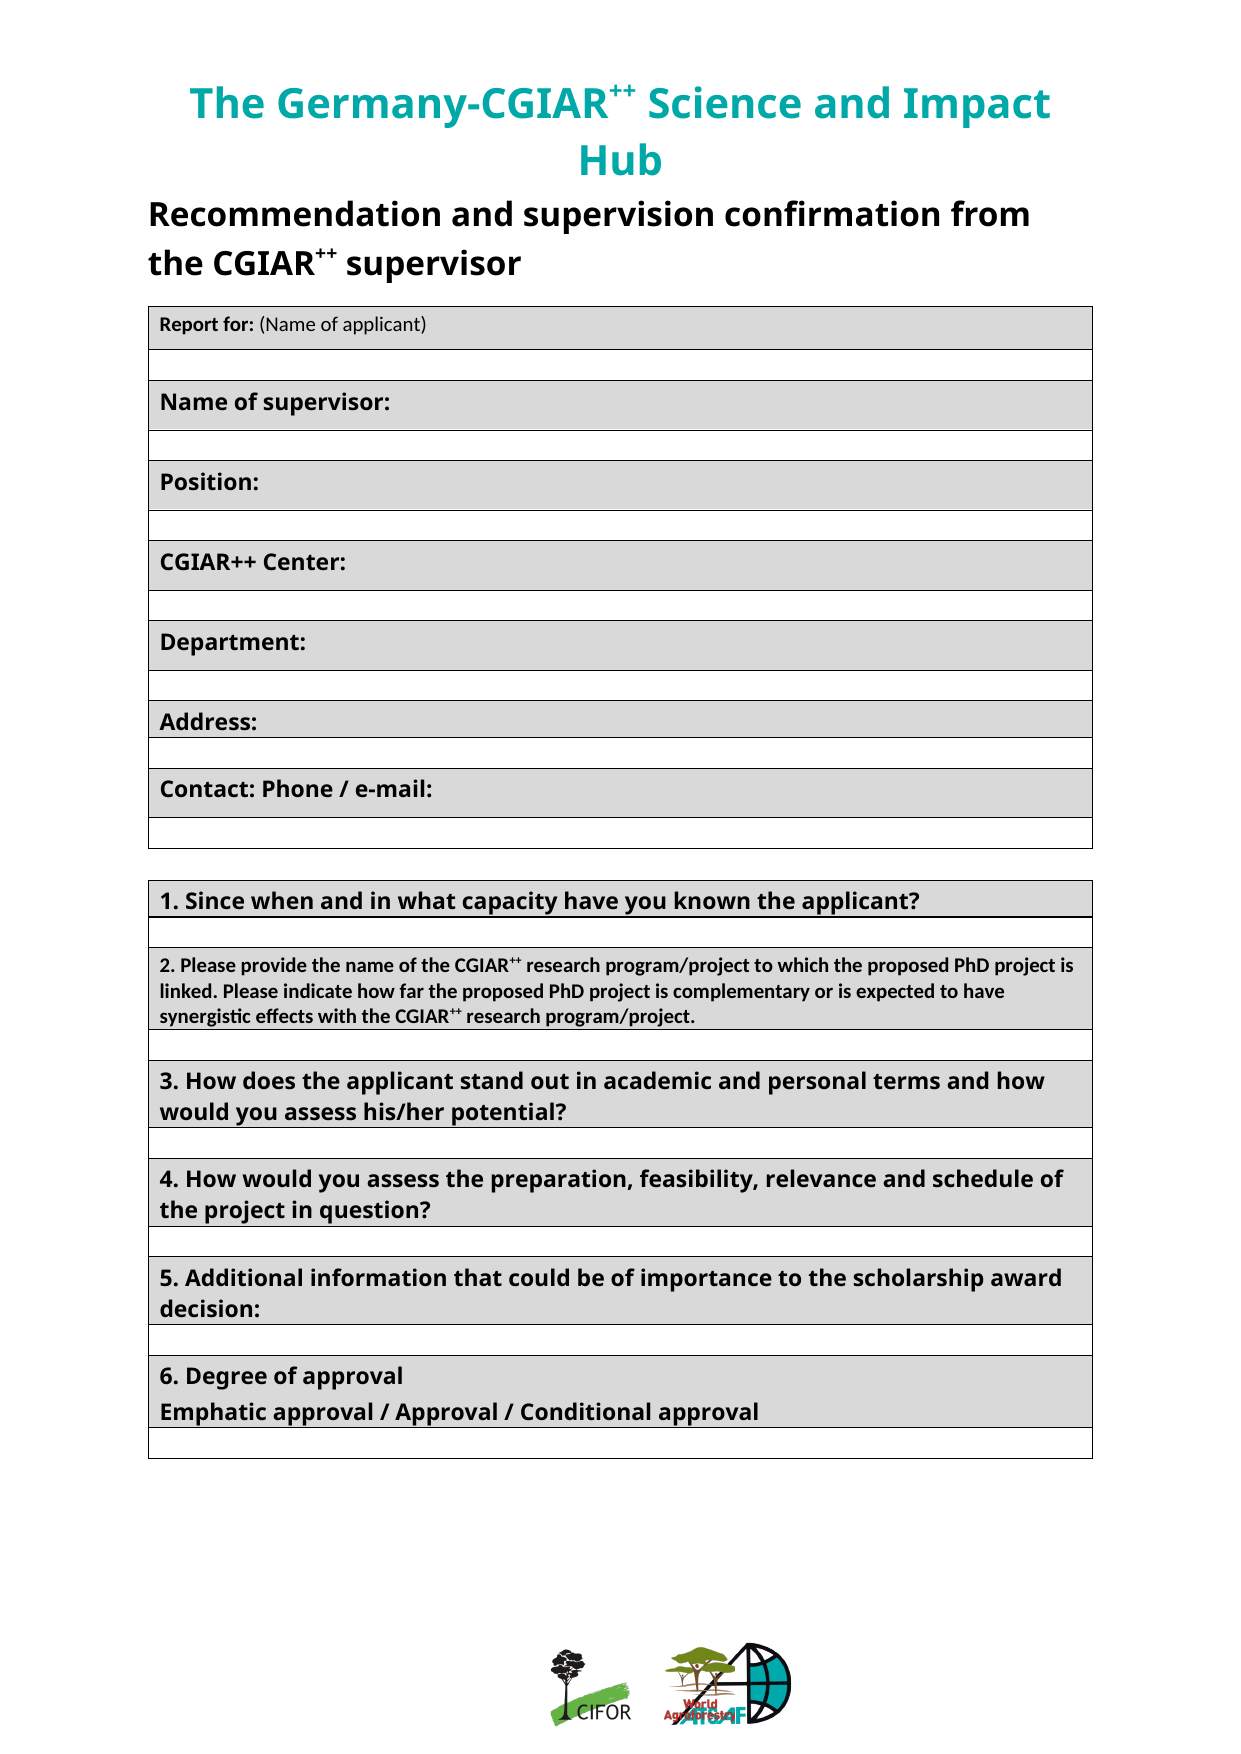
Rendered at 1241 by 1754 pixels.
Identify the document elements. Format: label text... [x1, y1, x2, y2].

table_cell [149, 818, 1092, 848]
text Recommendation and supervision confirmation from the CGIAR++ supervisor [148, 191, 1093, 286]
table_cell Position: [149, 461, 1092, 509]
picture [550, 1639, 795, 1728]
table_cell [149, 1325, 1092, 1354]
table_cell [149, 1227, 1092, 1256]
table_cell [149, 918, 1092, 947]
table_cell CGIAR++ Center: [149, 541, 1092, 590]
table_cell [149, 671, 1092, 700]
table_cell 4. How would you assess the preparation, feasibility, relevance and schedule of the project in question? [149, 1159, 1092, 1226]
table_cell Address: [149, 701, 1092, 737]
table_cell [149, 1428, 1092, 1458]
table_cell [149, 431, 1092, 460]
table_cell 6. Degree of approval Emphatic approval / Approval / Conditional approval [149, 1356, 1092, 1427]
table_cell 2. Please provide the name of the CGIAR++ research program/project to which the proposed PhD project is linked. Please indicate how far the proposed PhD project is complementary or is expected to have synergistic effects with the CGIAR++ research program/project. [149, 948, 1092, 1029]
table_cell Department: [149, 621, 1092, 670]
table_cell [149, 591, 1092, 620]
table_cell Contact: Phone / e-mail: [149, 769, 1092, 817]
table_cell [149, 738, 1092, 767]
table_cell [149, 1030, 1092, 1059]
table_cell 3. How does the applicant stand out in academic and personal terms and how would you assess his/her potential? [149, 1061, 1092, 1127]
table_cell [149, 350, 1092, 380]
table_header Report for: (Name of applicant) [149, 307, 1092, 349]
table_cell 5. Additional information that could be of importance to the scholarship award decision: [149, 1257, 1092, 1324]
table_cell Name of supervisor: [149, 381, 1092, 429]
table_cell [149, 511, 1092, 540]
table_cell [149, 1128, 1092, 1158]
table_header 1. Since when and in what capacity have you known the applicant? [149, 881, 1092, 916]
